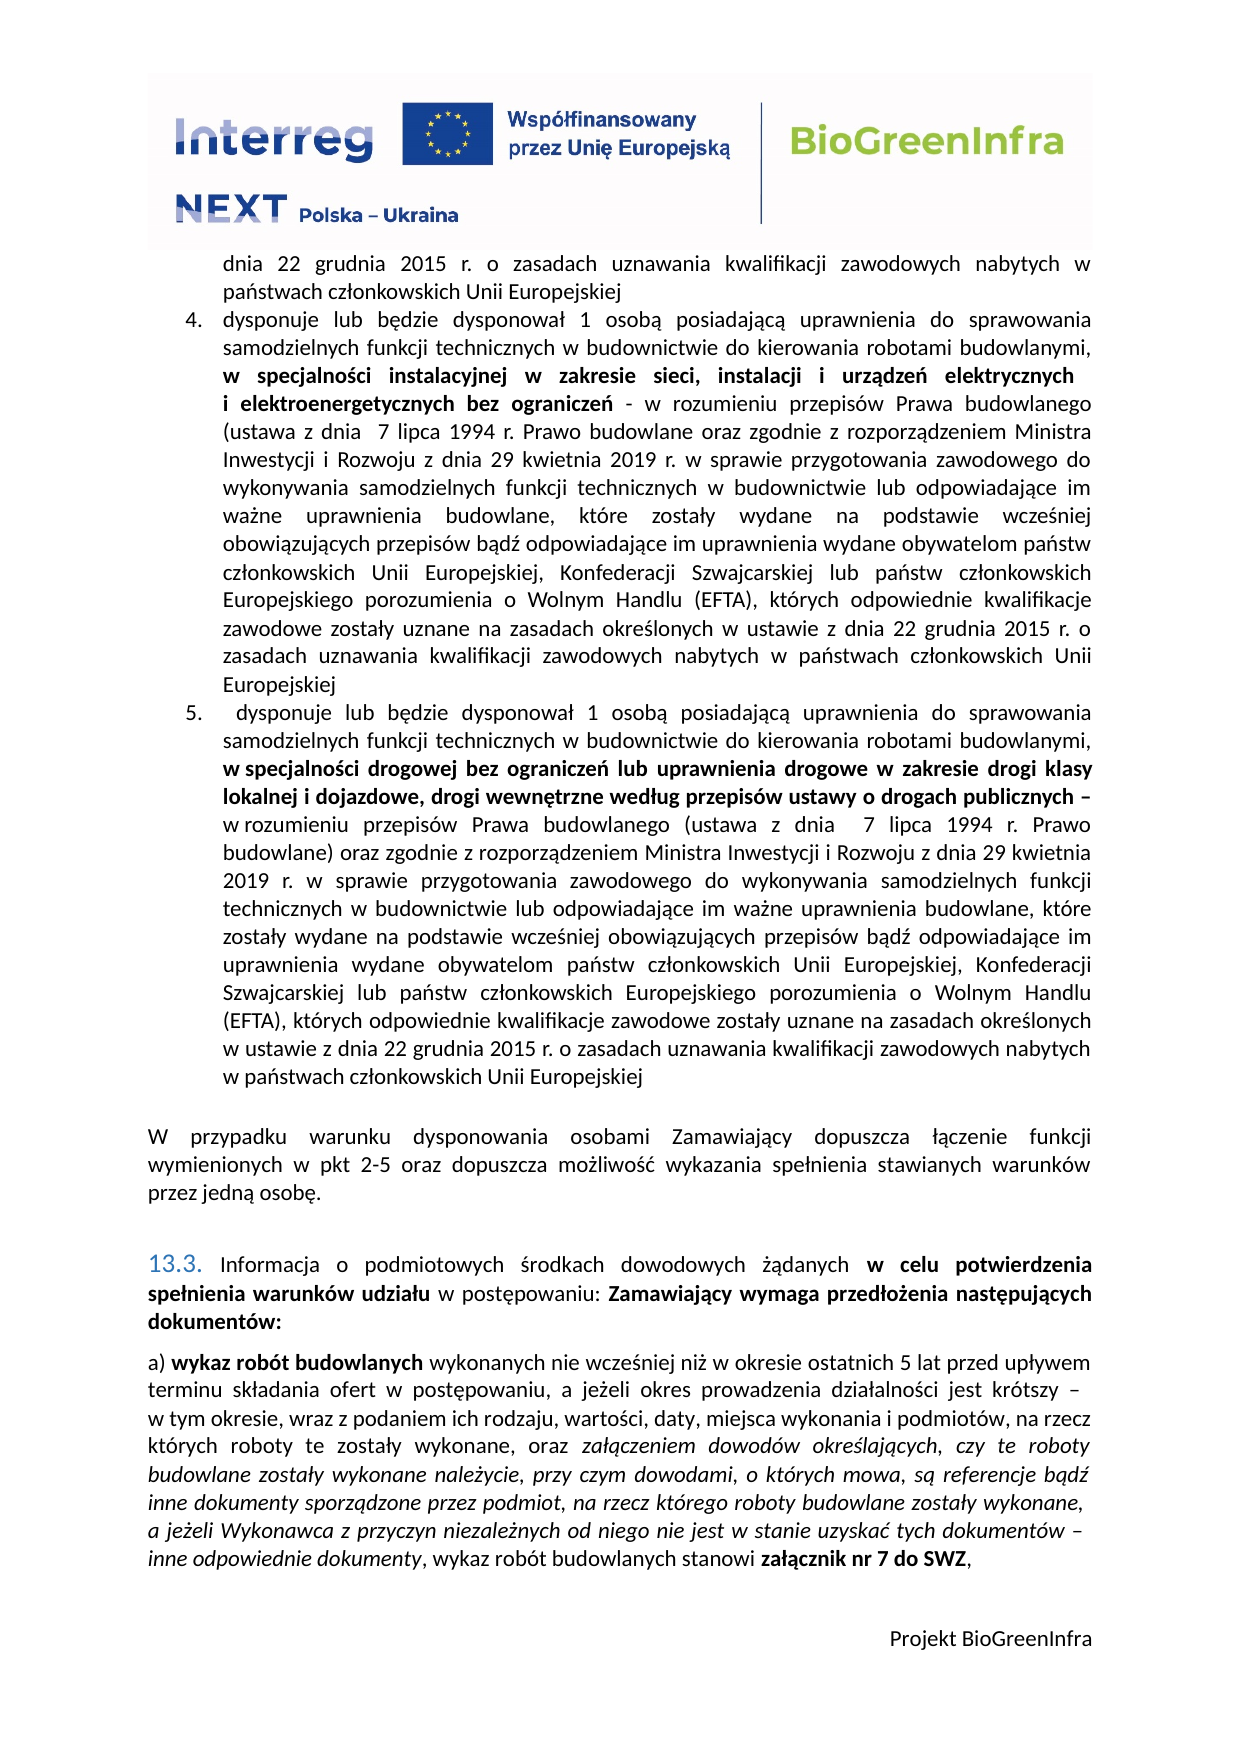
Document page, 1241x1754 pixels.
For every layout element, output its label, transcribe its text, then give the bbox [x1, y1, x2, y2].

list dysponuje lub będzie dysponował 1 osobą posiadającą uprawnienia do sprawowania samodzielnych funkcji technicznych w budownictwie do kierowania robotami budowlanymi, w specjalności drogowej bez ograniczeń lub uprawnienia drogowe w zakresie drogi klasy lokalnej i dojazdowe, drogi wewnętrzne według przepisów ustawy o drogach publicznych – w rozumieniu przepisów Prawa budowlanego (ustawa z dnia 7 lipca 1994 r. Prawo budowlane) oraz zgodnie z rozporządzeniem Ministra Inwestycji i Rozwoju z dnia 29 kwietnia 2019 r. w sprawie przygotowania zawodowego do wykonywania samodzielnych funkcji technicznych w budownictwie lub odpowiadające im ważne uprawnienia budowlane, które zostały wydane na podstawie wcześniej obowiązujących przepisów bądź odpowiadające im uprawnienia wydane obywatelom państw członkowskich Unii Europejskiej, Konfederacji Szwajcarskiej lub państw członkowskich Europejskiego porozumienia o Wolnym Handlu (EFTA), których odpowiednie kwalifikacje zawodowe zostały uznane na zasadach określonych w ustawie z dnia 22 grudnia 2015 r. o zasadach uznawania kwalifikacji zawodowych nabytych w państwach członkowskich Unii Europejskiej [185, 698, 1093, 1090]
picture [147, 73, 1093, 250]
text W przypadku warunku dysponowania osobami Zamawiający dopuszcza łączenie funkcji wymienionych w pkt 2-5 oraz dopuszcza możliwość wykazania spełnienia stawianych warunków przez jedną osobę. [148, 1122, 1093, 1206]
text a) wykaz robót budowlanych wykonanych nie wcześniej niż w okresie ostatnich 5 lat przed upływem terminu składania ofert w postępowaniu, a jeżeli okres prowadzenia działalności jest krótszy – w tym okresie, wraz z podaniem ich rodzaju, wartości, daty, miejsca wykonania i podmiotów, na rzecz których roboty te zostały wykonane, oraz załączeniem dowodów określających, czy te roboty budowlane zostały wykonane należycie, przy czym dowodami, o których mowa, są referencje bądź inne dokumenty sporządzone przez podmiot, na rzecz którego roboty budowlane zostały wykonane, a jeżeli Wykonawca z przyczyn niezależnych od niego nie jest w stanie uzyskać tych dokumentów – inne odpowiednie dokumenty, wykaz robót budowlanych stanowi załącznik nr 7 do SWZ, [148, 1348, 1093, 1572]
list dysponuje lub będzie dysponował 1 osobą posiadającą uprawnienia do sprawowania samodzielnych funkcji technicznych w budownictwie do kierowania robotami budowlanymi, w specjalności instalacyjnej w zakresie sieci, instalacji i urządzeń elektrycznych i elektroenergetycznych bez ograniczeń - w rozumieniu przepisów Prawa budowlanego (ustawa z dnia 7 lipca 1994 r. Prawo budowlane oraz zgodnie z rozporządzeniem Ministra Inwestycji i Rozwoju z dnia 29 kwietnia 2019 r. w sprawie przygotowania zawodowego do wykonywania samodzielnych funkcji technicznych w budownictwie lub odpowiadające im ważne uprawnienia budowlane, które zostały wydane na podstawie wcześniej obowiązujących przepisów bądź odpowiadające im uprawnienia wydane obywatelom państw członkowskich Unii Europejskiej, Konfederacji Szwajcarskiej lub państw członkowskich Europejskiego porozumienia o Wolnym Handlu (EFTA), których odpowiednie kwalifikacje zawodowe zostały uznane na zasadach określonych w ustawie z dnia 22 grudnia 2015 r. o zasadach uznawania kwalifikacji zawodowych nabytych w państwach członkowskich Unii Europejskiej [185, 305, 1093, 698]
text 13.3. Informacja o podmiotowych środkach dowodowych żądanych w celu potwierdzenia spełnienia warunków udziału w postępowaniu: Zamawiający wymaga przedłożenia następujących dokumentów: [148, 1246, 1093, 1335]
